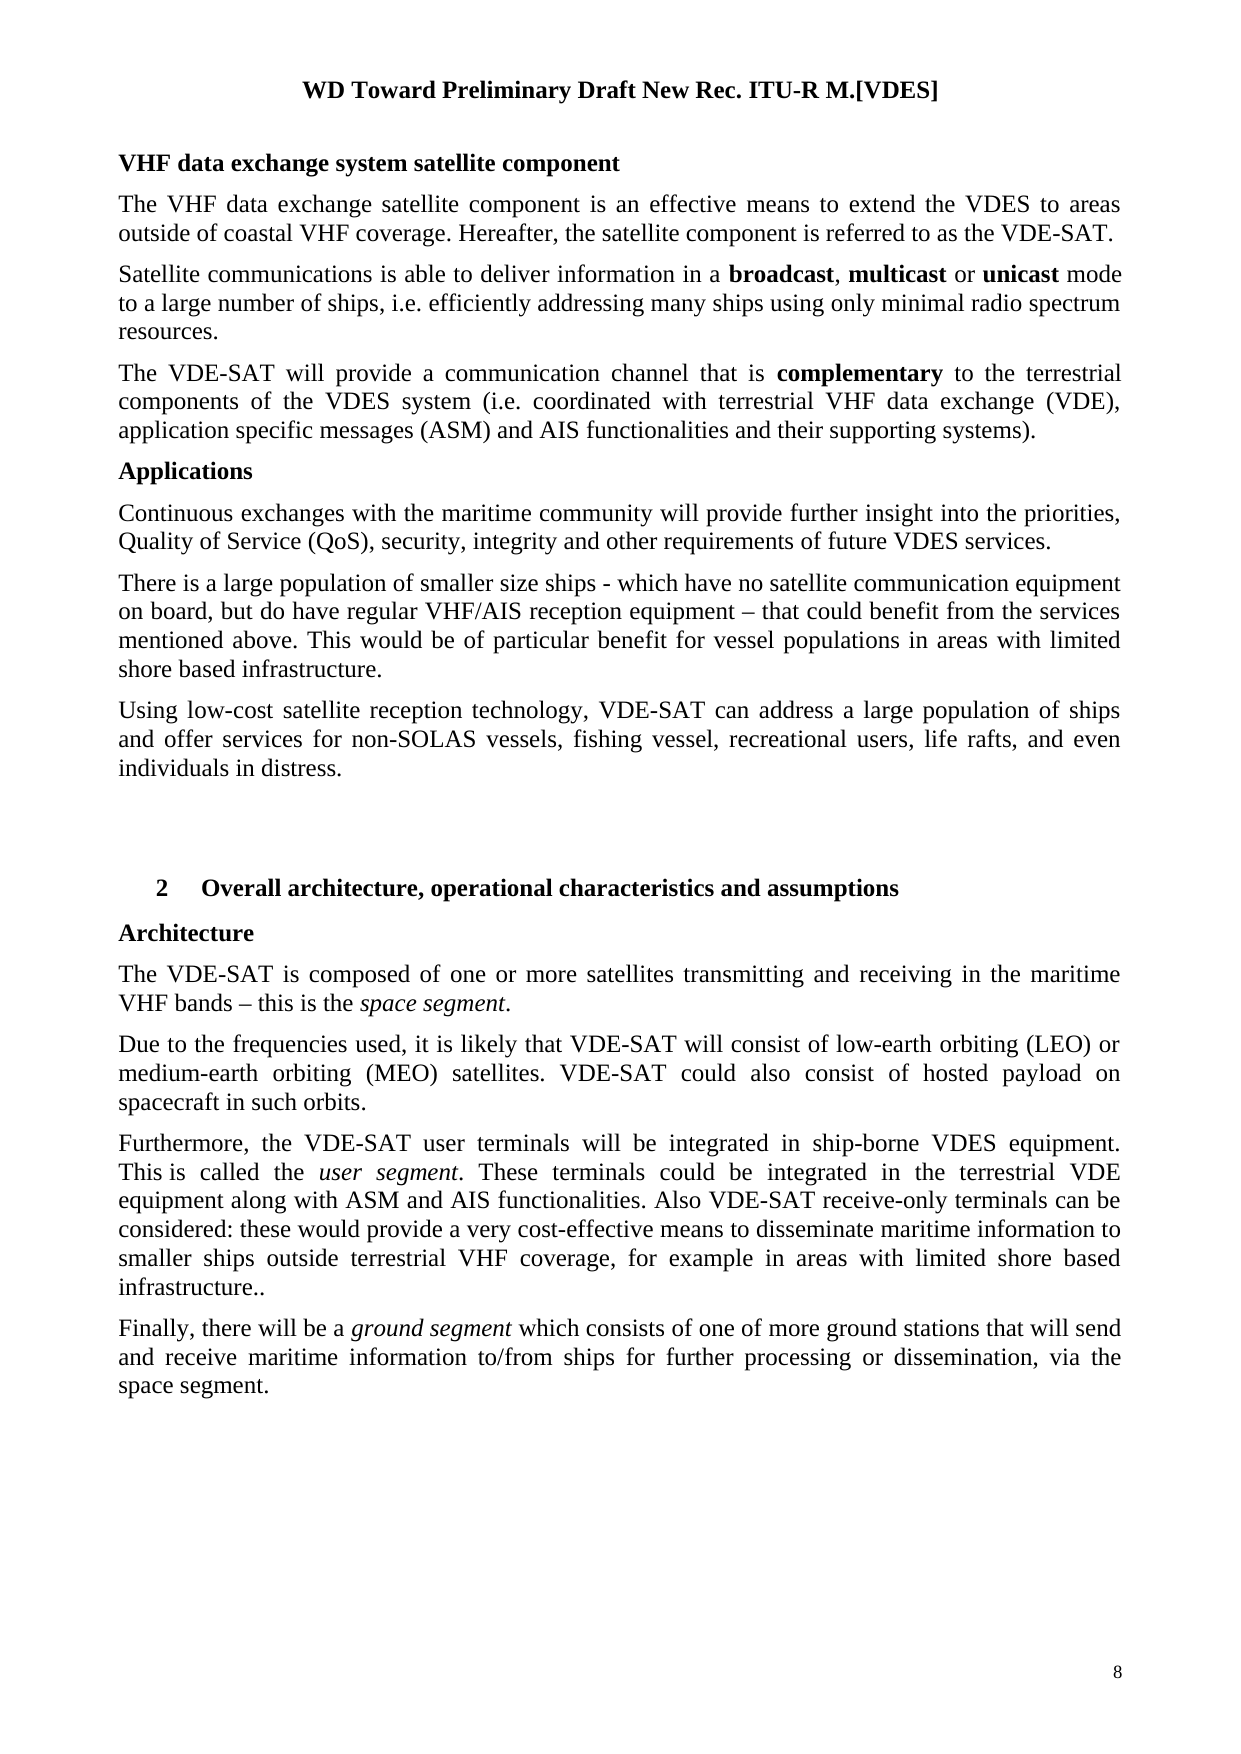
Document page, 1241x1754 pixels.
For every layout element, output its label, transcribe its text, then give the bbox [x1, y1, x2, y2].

text VHF data exchange system satellite component [118, 148, 1122, 176]
text There is a large population of smaller size ships - which have no satellite communication equipment on board, but do have regular VHF/AIS reception equipment – that could benefit from the services mentioned above. This would be of particular benefit for vessel populations in areas with limited shore based infrastructure. [118, 568, 1122, 683]
text Satellite communications is able to deliver information in a broadcast, multicast or unicast mode to a large number of ships, i.e. efficiently addressing many ships using only minimal radio spectrum resources. [118, 259, 1122, 345]
text Due to the frequencies used, it is likely that VDE-SAT will consist of low-earth orbiting (LEO) or medium-earth orbiting (MEO) satellites. VDE-SAT could also consist of hosted payload on spacecraft in such orbits. [118, 1029, 1122, 1116]
text Applications [118, 456, 1122, 485]
text The VHF data exchange satellite component is an effective means to extend the VDES to areas outside of coastal VHF coverage. Hereafter, the satellite component is referred to as the VDE-SAT. [118, 189, 1122, 246]
text Furthermore, the VDE-SAT user terminals will be integrated in ship-borne VDES equipment. This is called the user segment. These terminals could be integrated in the terrestrial VDE equipment along with ASM and AIS functionalities. Also VDE-SAT receive-only terminals can be considered: these would provide a very cost-effective means to disseminate maritime information to smaller ships outside terrestrial VHF coverage, for example in areas with limited shore based infrastructure.. [118, 1128, 1122, 1301]
text Architecture [118, 918, 1122, 947]
text Finally, there will be a ground segment which consists of one of more ground stations that will send and receive maritime information to/from ships for further processing or dissemination, via the space segment. [118, 1313, 1122, 1399]
text Continuous exchanges with the maritime community will provide further insight into the priorities, Quality of Service (QoS), security, integrity and other requirements of future VDES services. [118, 498, 1122, 555]
text The VDE-SAT is composed of one or more satellites transmitting and receiving in the maritime VHF bands – this is the space segment. [118, 959, 1122, 1017]
text The VDE-SAT will provide a communication channel that is complementary to the terrestrial components of the VDES system (i.e. coordinated with terrestrial VHF data exchange (VDE), application specific messages (ASM) and AIS functionalities and their supporting systems). [118, 358, 1122, 444]
subtitle Overall architecture, operational characteristics and assumptions [156, 873, 1122, 901]
text Using low-cost satellite reception technology, VDE-SAT can address a large population of ships and offer services for non-SOLAS vessels, fishing vessel, recreational users, life rafts, and even individuals in distress. [118, 695, 1122, 781]
